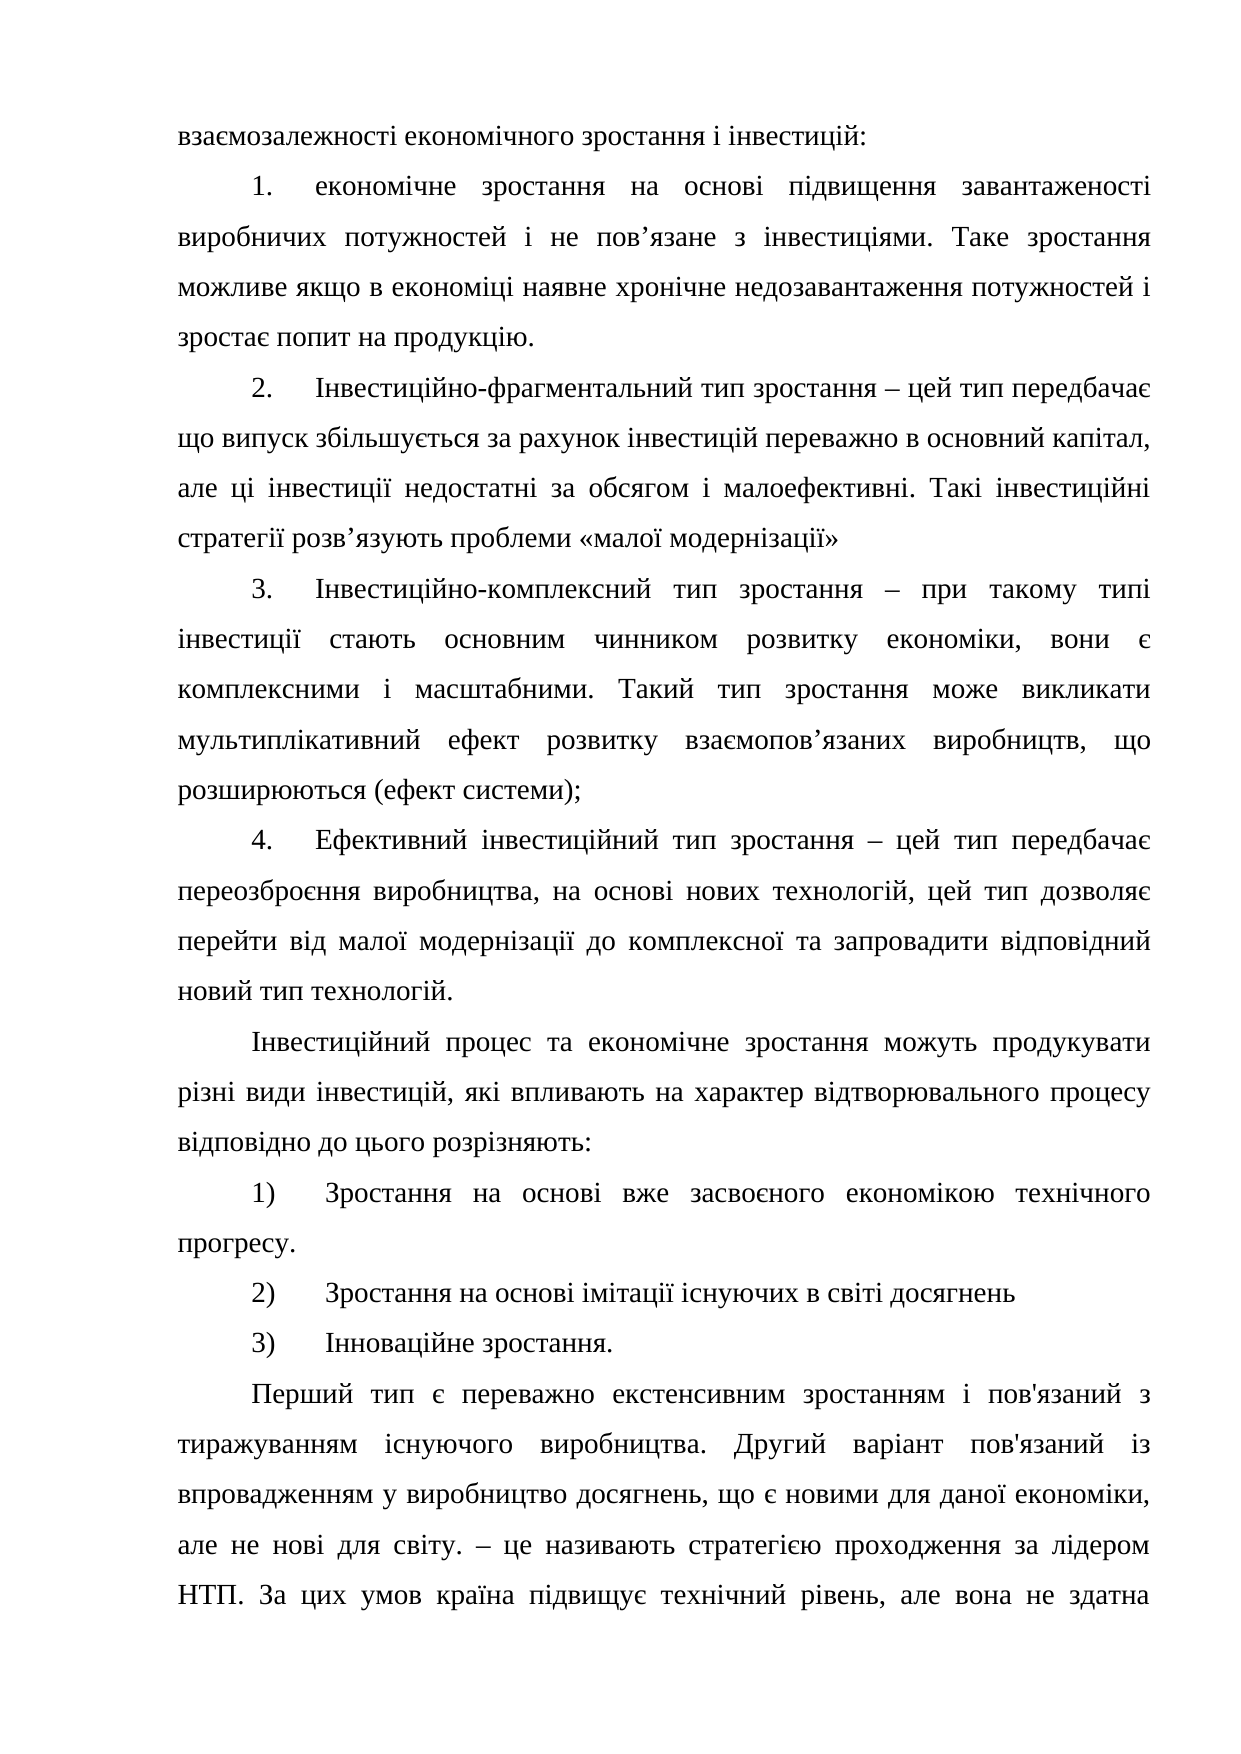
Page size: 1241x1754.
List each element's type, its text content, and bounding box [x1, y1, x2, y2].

list Ефективний інвестиційний тип зростання – цей тип передбачає переозброєння виробництва, на основі нових технологій, цей тип дозволяє перейти від малої модернізації до комплексної та запровадити відповідний новий тип технологій. [177, 822, 1152, 1007]
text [177, 118, 1152, 152]
list Зростання на основі вже засвоєного економікою технічного прогресу. [177, 1175, 1152, 1258]
text Інвестиційний процес та економічне зростання можуть продукувати різні види інвестицій, які впливають на характер відтворювального процесу відповідно до цього розрізняють: [177, 1024, 1152, 1158]
list Інноваційне зростання. [177, 1326, 1152, 1359]
list Зростання на основі імітації існуючих в світі досягнень [177, 1275, 1152, 1309]
list Інвестиційно-фрагментальний тип зростання – цей тип передбачає що випуск збільшується за рахунок інвестицій переважно в основний капітал, але ці інвестиції недостатні за обсягом і малоефективні. Такі інвестиційні стратегії розв’язують проблеми «малої модернізації» [177, 370, 1152, 554]
list Інвестиційно-комплексний тип зростання – при такому типі інвестиції стають основним чинником розвитку економіки, вони є комплексними і масштабними. Такий тип зростання може викликати мультиплікативний ефект розвитку взаємопов’язаних виробництв, що розширюються (ефект системи); [177, 571, 1152, 806]
list економічне зростання на основі підвищення завантаженості виробничих потужностей і не пов’язане з інвестиціями. Таке зростання можливе якщо в економіці наявне хронічне недозавантаження потужностей і зростає попит на продукцію. [177, 168, 1152, 353]
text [177, 1376, 1152, 1611]
